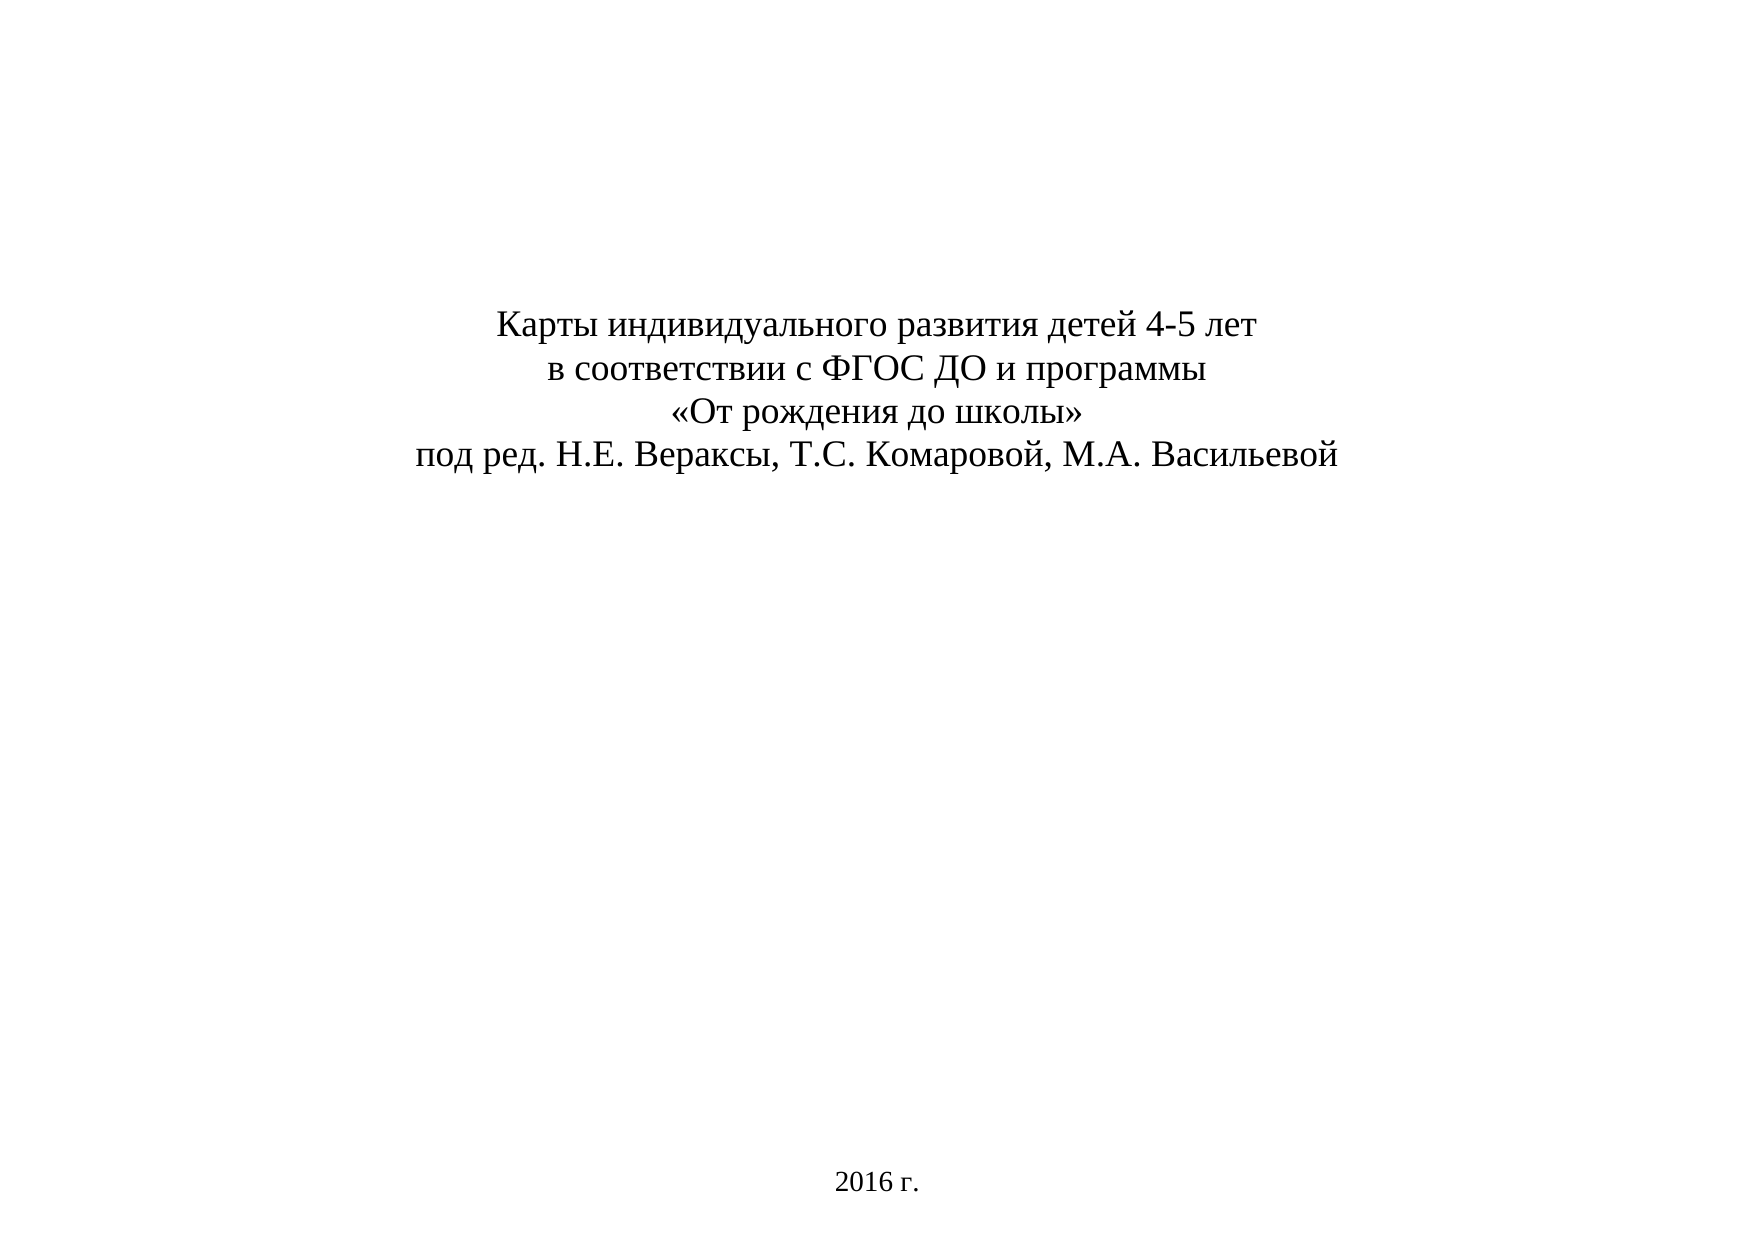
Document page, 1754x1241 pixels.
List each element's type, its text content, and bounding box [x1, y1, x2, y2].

text 2016 г. [118, 1164, 1636, 1198]
text «От рождения до школы» [118, 388, 1636, 431]
text Карты индивидуального развития детей 4-5 лет [118, 302, 1636, 345]
text под ред. Н.Е. Вераксы, Т.С. Комаровой, М.А. Васильевой [118, 431, 1636, 474]
text в соответствии с ФГОС ДО и программы [118, 345, 1636, 388]
